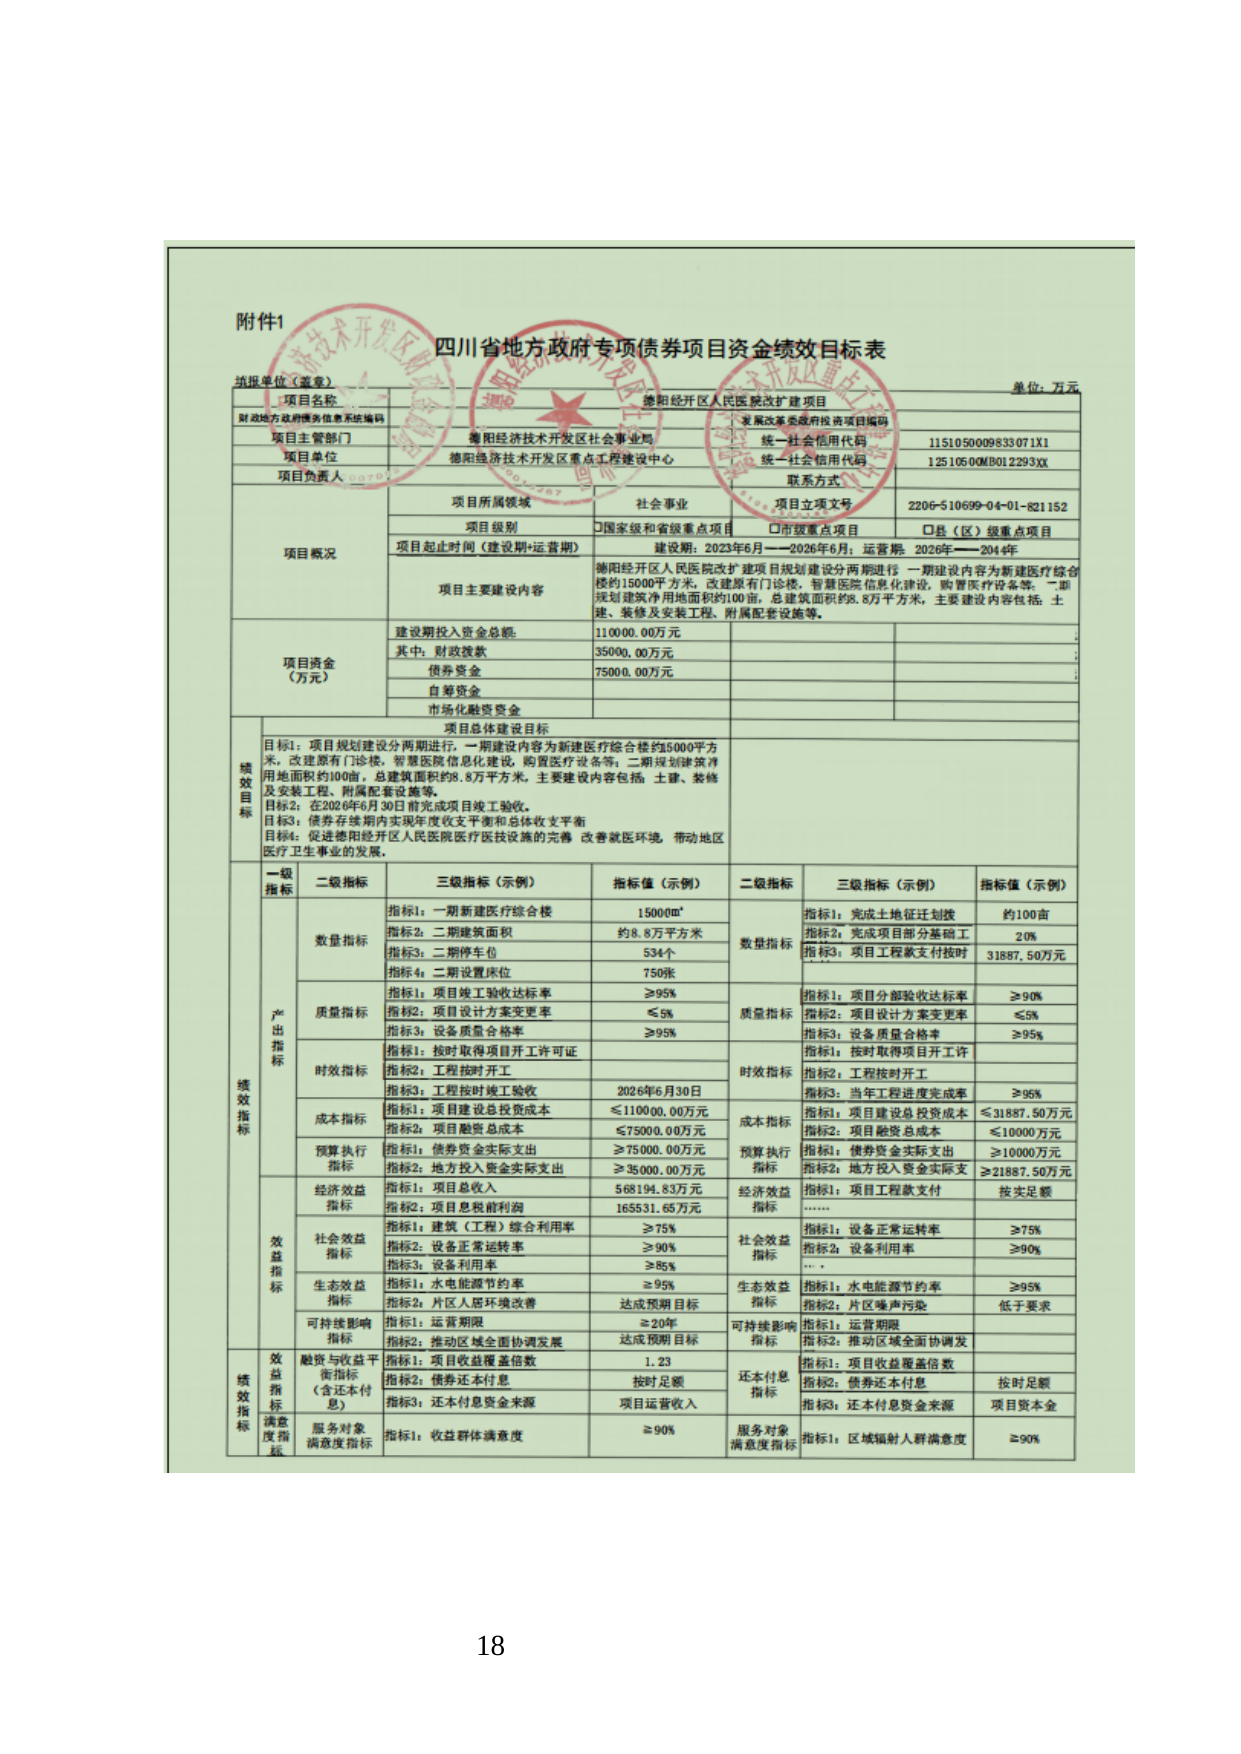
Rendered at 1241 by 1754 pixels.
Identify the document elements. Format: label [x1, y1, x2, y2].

picture [163, 240, 1135, 1473]
